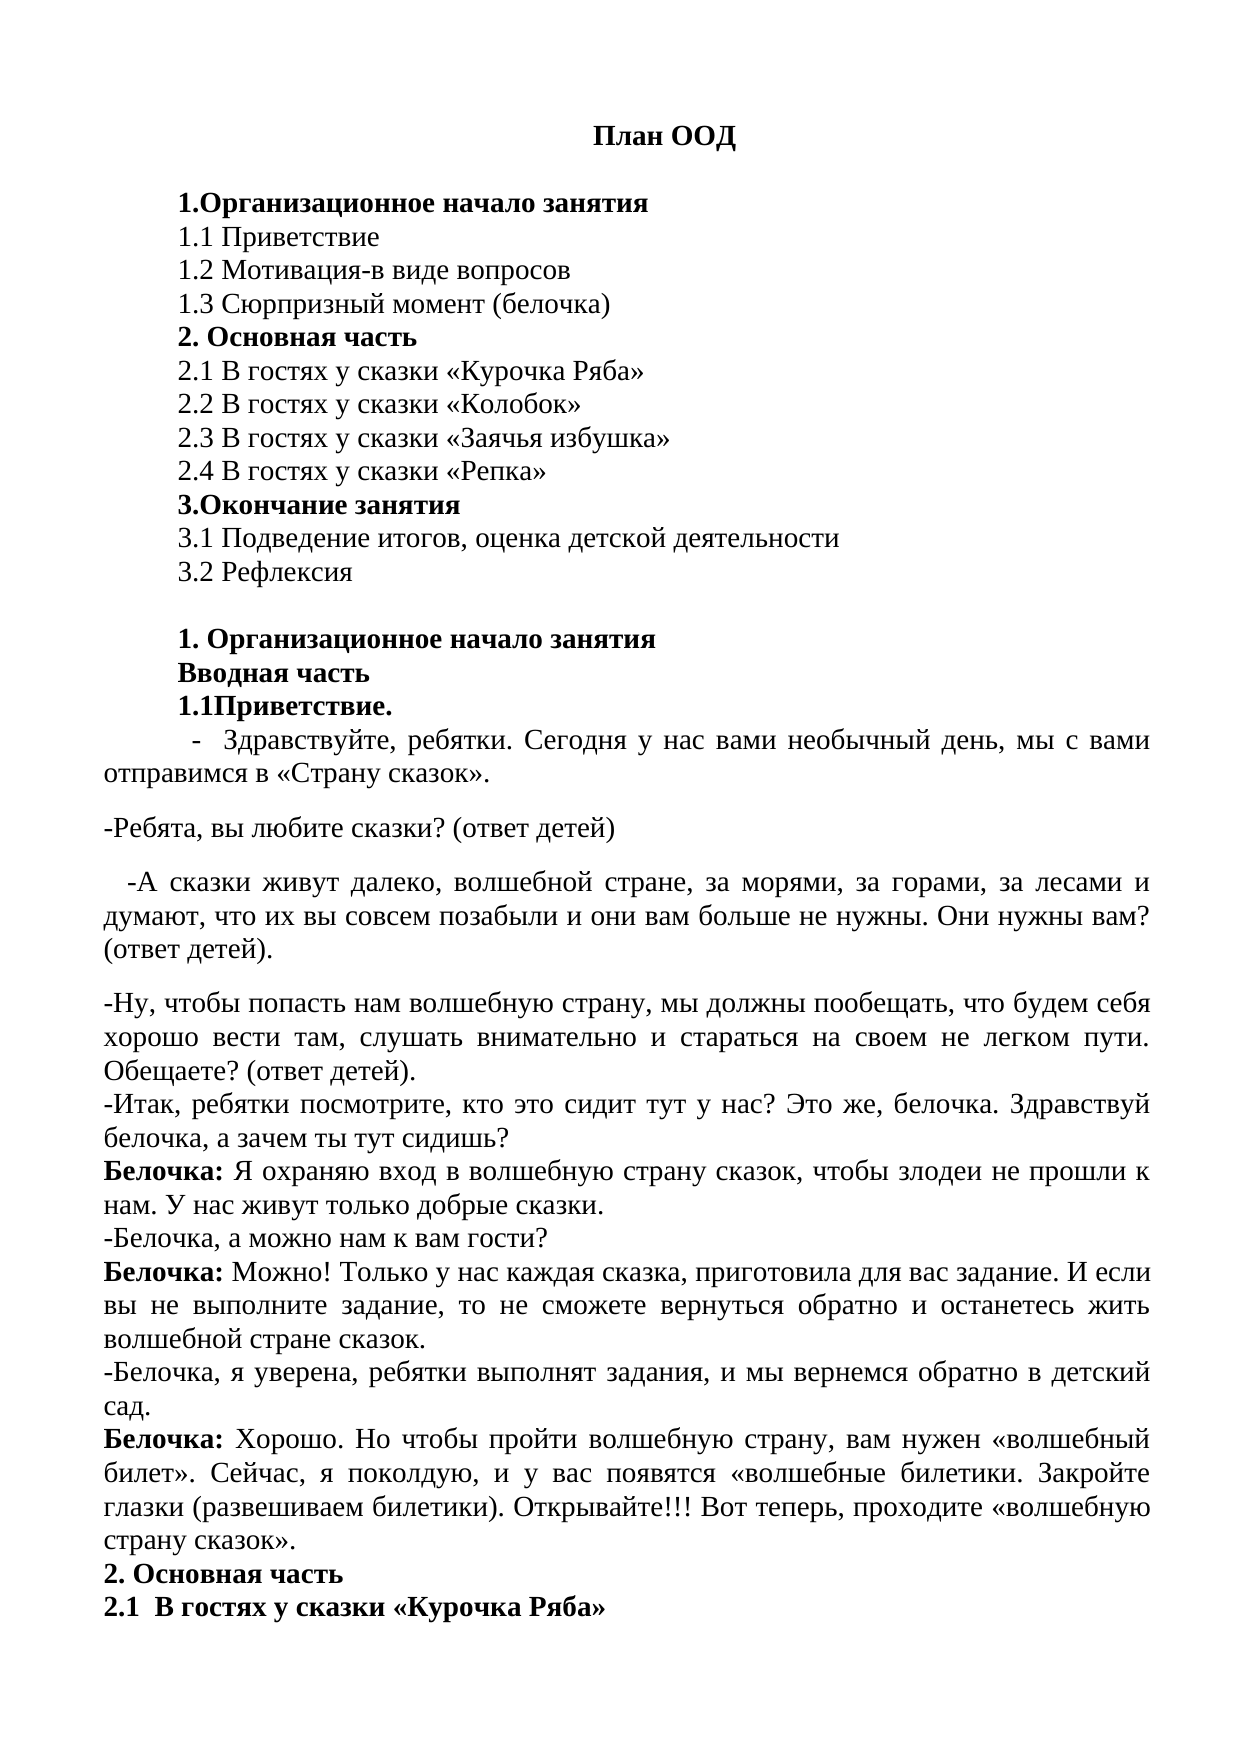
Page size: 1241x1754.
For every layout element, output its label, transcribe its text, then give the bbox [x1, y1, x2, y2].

text 3.Окончание занятия [177, 487, 1152, 521]
text 1.1Приветствие. [177, 688, 1152, 722]
text План ООД [177, 118, 1152, 152]
text 2.4 В гостях у сказки «Репка» [177, 453, 1152, 487]
text 1.Организационное начало занятия [177, 185, 1152, 219]
text 2. Основная часть [177, 319, 1152, 353]
text Белочка: Можно! Только у нас каждая сказка, приготовила для вас задание. И если вы не выполните задание, то не сможете вернуться обратно и останетесь жить волшебной стране сказок. [103, 1254, 1152, 1354]
text 1.1 Приветствие [177, 219, 1152, 252]
text Вводная часть [177, 655, 1152, 688]
text -Ну, чтобы попасть нам волшебную страну, мы должны пообещать, что будем себя хорошо вести там, слушать внимательно и стараться на своем не легком пути. Обещаете? (ответ детей). [103, 986, 1152, 1086]
text -А сказки живут далеко, волшебной стране, за морями, за горами, за лесами и думают, что их вы совсем позабыли и они вам больше не нужны. Они нужны вам? (ответ детей). [103, 864, 1152, 965]
text Белочка: Я охраняю вход в волшебную страну сказок, чтобы злодеи не прошли к нам. У нас живут только добрые сказки. [103, 1153, 1152, 1220]
text 2. Основная часть [103, 1556, 1152, 1589]
text 3.1 Подведение итогов, оценка детской деятельности [177, 521, 1152, 554]
text 3.2 Рефлексия [177, 554, 1152, 588]
text -Белочка, а можно нам к вам гости? [103, 1220, 1152, 1254]
text - Здравствуйте, ребятки. Сегодня у нас вами необычный день, мы с вами отправимся в «Страну сказок». [103, 722, 1152, 789]
text Белочка: Хорошо. Но чтобы пройти волшебную страну, вам нужен «волшебный билет». Сейчас, я поколдую, и у вас появятся «волшебные билетики. Закройте глазки (развешиваем билетики). Открывайте!!! Вот теперь, проходите «волшебную страну сказок». [103, 1422, 1152, 1556]
text 2.2 В гостях у сказки «Колобок» [177, 386, 1152, 420]
text -Итак, ребятки посмотрите, кто это сидит тут у нас? Это же, белочка. Здравствуй белочка, а зачем ты тут сидишь? [103, 1086, 1152, 1153]
text 1.3 Сюрпризный момент (белочка) [177, 286, 1152, 319]
text 2.1 В гостях у сказки «Курочка Ряба» [177, 353, 1152, 386]
text 1. Организационное начало занятия [177, 621, 1152, 655]
text 2.3 В гостях у сказки «Заячья избушка» [177, 420, 1152, 453]
text -Белочка, я уверена, ребятки выполнят задания, и мы вернемся обратно в детский сад. [103, 1354, 1152, 1422]
text -Ребята, вы любите сказки? (ответ детей) [103, 810, 1152, 843]
text 2.1 В гостях у сказки «Курочка Ряба» [103, 1589, 1152, 1623]
text 1.2 Мотивация-в виде вопросов [177, 252, 1152, 286]
